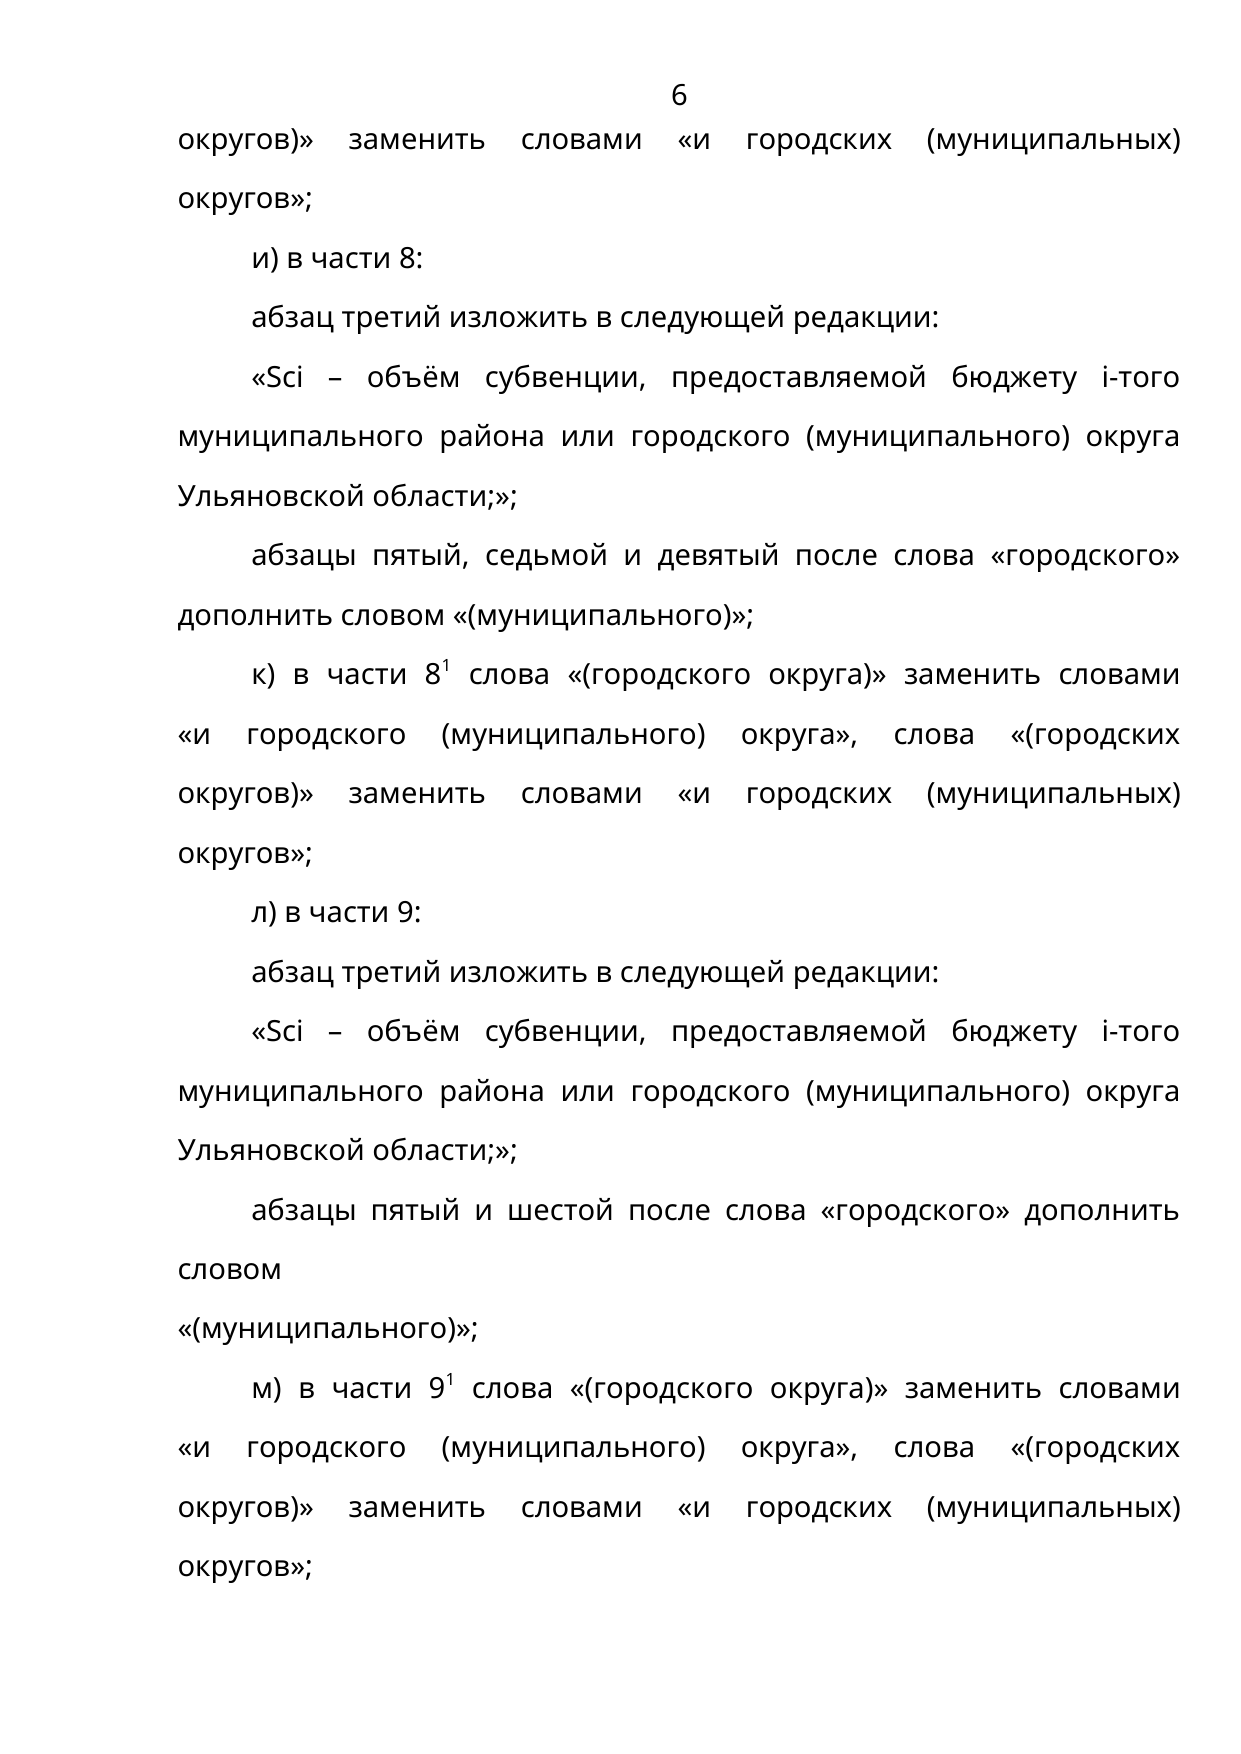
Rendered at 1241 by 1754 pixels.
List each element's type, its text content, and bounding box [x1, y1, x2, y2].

text «Sci – объём субвенции, предоставляемой бюджету i-того муниципального района или городского (муниципального) округа Ульяновской области;»; [177, 1010, 1181, 1169]
text л) в части 9: [177, 891, 1181, 931]
text к) в части 81 слова «(городского округа)» заменить словами «и городского (муниципального) округа», слова «(городских округов)» заменить словами «и городских (муниципальных) округов»; [177, 653, 1181, 872]
text абзац третий изложить в следующей редакции: [177, 951, 1181, 991]
text абзацы пятый, седьмой и девятый после слова «городского» дополнить словом «(муниципального)»; [177, 534, 1181, 634]
text «Sci – объём субвенции, предоставляемой бюджету i-того муниципального района или городского (муниципального) округа Ульяновской области;»; [177, 356, 1181, 515]
text м) в части 91 слова «(городского округа)» заменить словами «и городского (муниципального) округа», слова «(городских округов)» заменить словами «и городских (муниципальных) округов»; [177, 1367, 1181, 1585]
text абзацы пятый и шестой после слова «городского» дополнить словом «(муниципального)»; [177, 1189, 1181, 1347]
text абзац третий изложить в следующей редакции: [177, 297, 1181, 336]
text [177, 118, 1181, 217]
text и) в части 8: [177, 237, 1181, 277]
